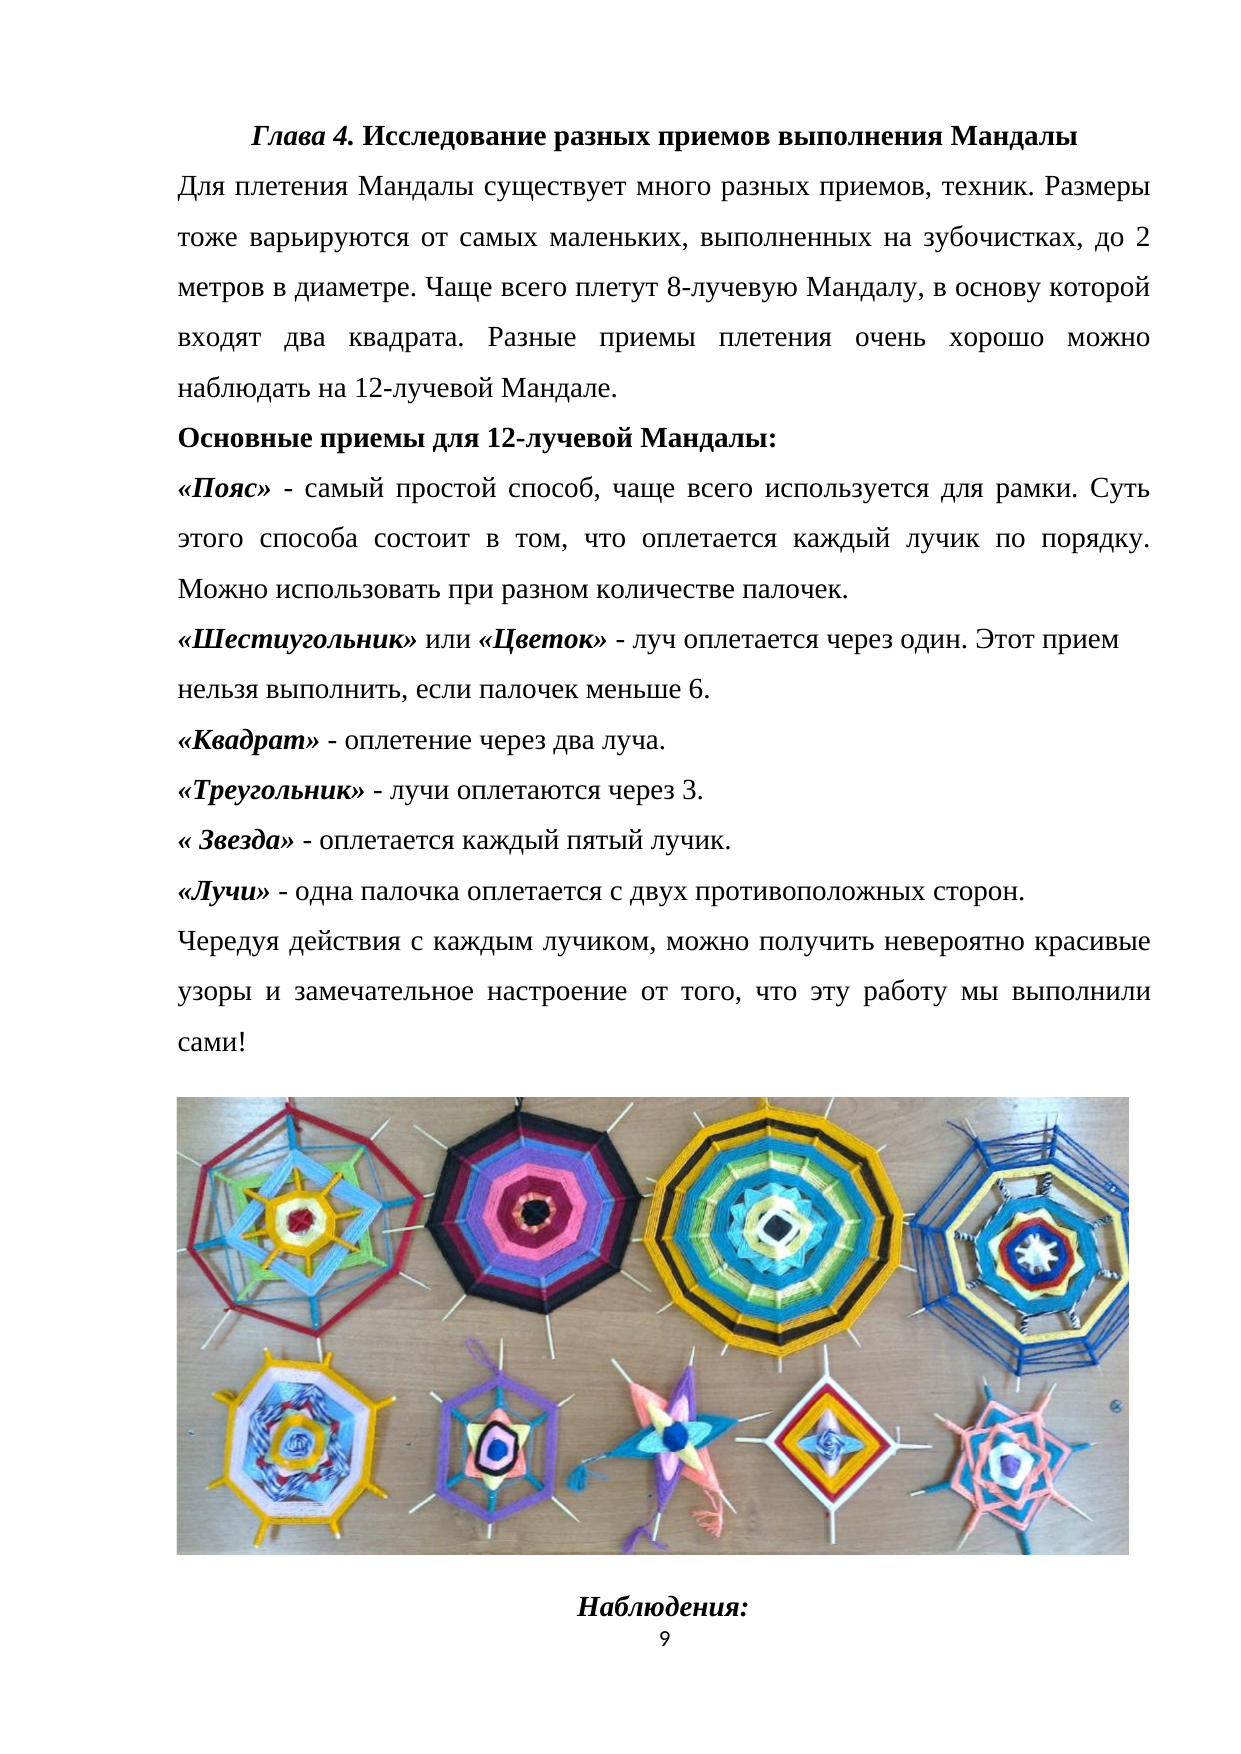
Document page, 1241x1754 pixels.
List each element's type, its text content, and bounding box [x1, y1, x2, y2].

text «Квадрат» - оплетение через два луча. [177, 722, 1152, 755]
text Чередуя действия с каждым лучиком, можно получить невероятно красивые узоры и замечательное настроение от того, что эту работу мы выполнили сами! [177, 923, 1152, 1057]
text Для плетения Мандалы существует много разных приемов, техник. Размеры тоже варьируются от самых маленьких, выполненных на зубочистках, до 2 метров в диаметре. Чаще всего плетут 8-лучевую Мандалу, в основу которой входят два квадрата. Разные приемы плетения очень хорошо можно наблюдать на 12-лучевой Мандале. [177, 168, 1152, 403]
text «Шестиугольник» или «Цветок» - луч оплетается через один. Этот прием нельзя выполнить, если палочек меньше 6. [177, 621, 1152, 705]
text «Пояс» - самый простой способ, чаще всего используется для рамки. Суть этого способа состоит в том, что оплетается каждый лучик по порядку. Можно использовать при разном количестве палочек. [177, 470, 1152, 604]
text Глава 4. Исследование разных приемов выполнения Мандалы [177, 118, 1152, 152]
text Наблюдения: [177, 1589, 1152, 1623]
text «Треугольник» - лучи оплетаются через 3. [177, 772, 1152, 806]
text « Звезда» - оплетается каждый пятый лучик. [177, 822, 1152, 856]
text Основные приемы для 12-лучевой Мандалы: [177, 420, 1152, 453]
text «Лучи» - одна палочка оплетается с двух противоположных сторон. [177, 873, 1152, 906]
picture [178, 1097, 1128, 1555]
